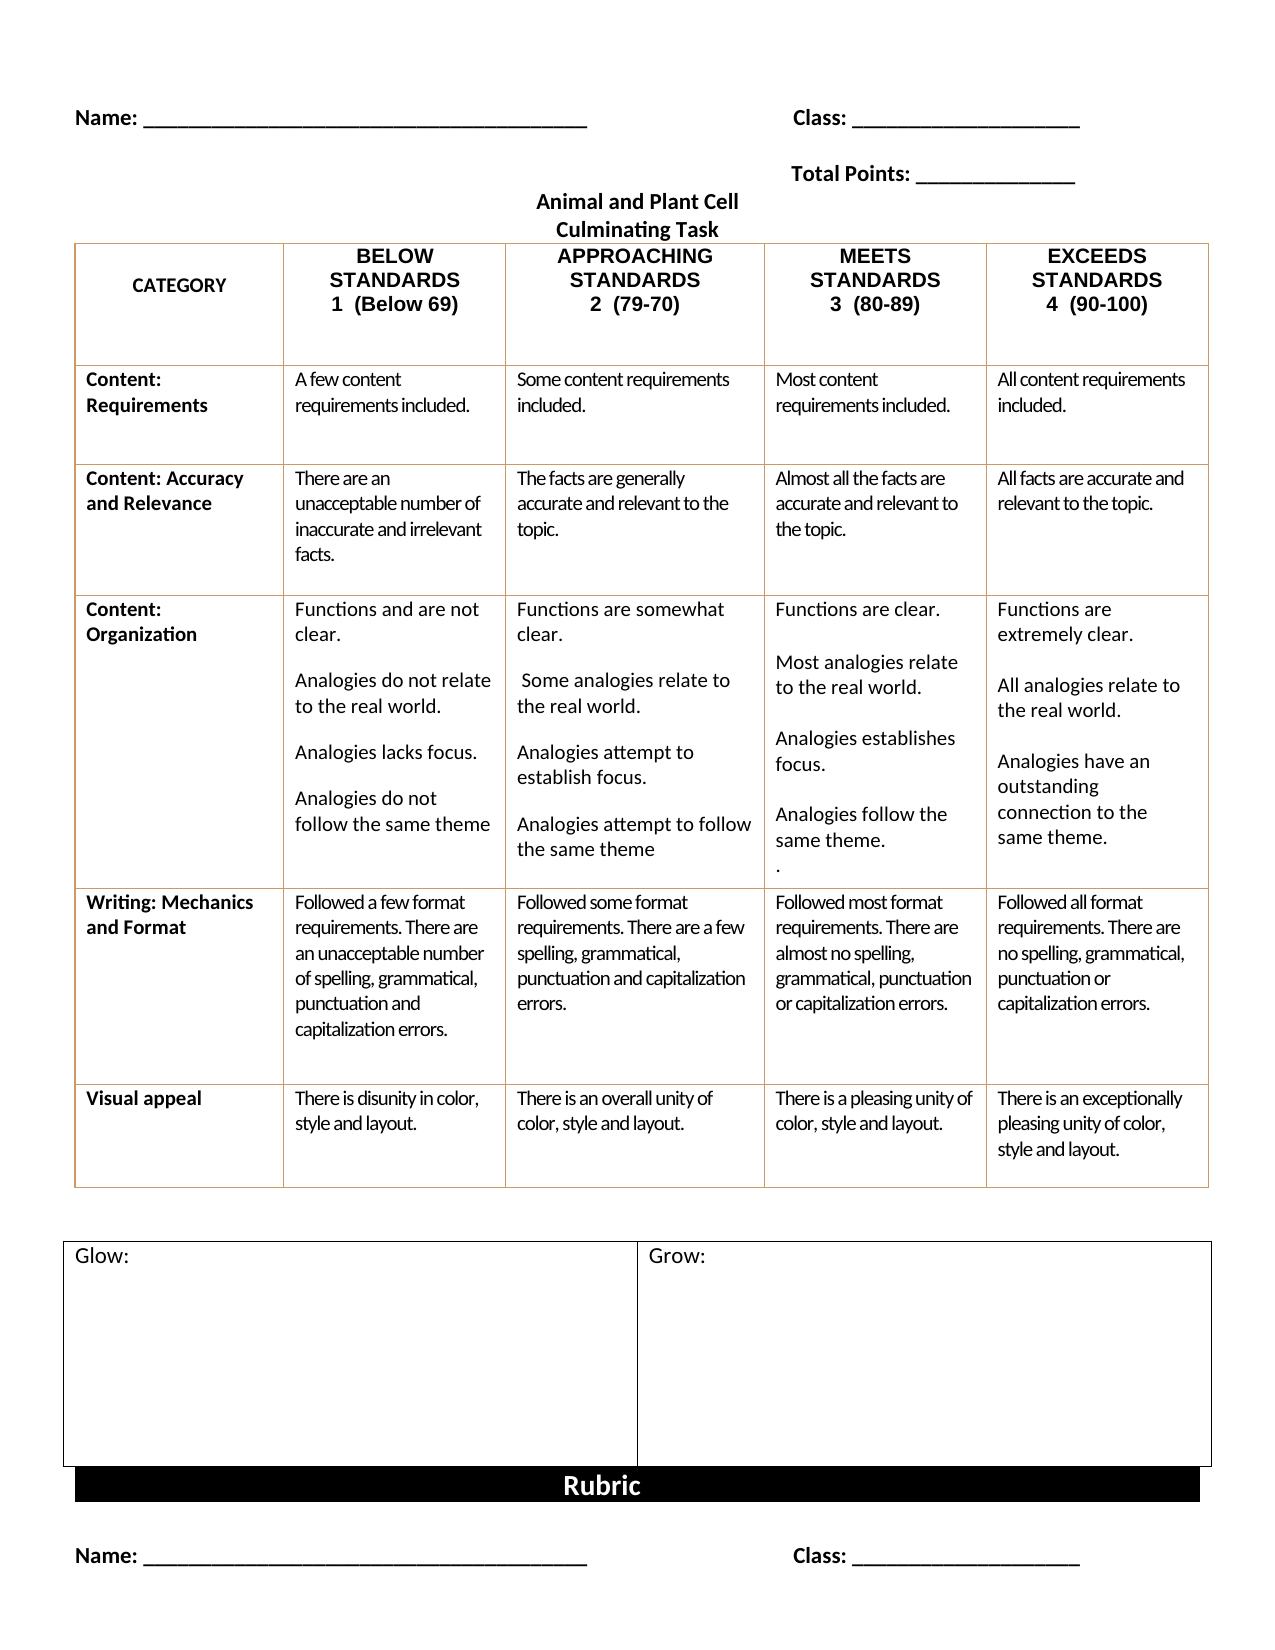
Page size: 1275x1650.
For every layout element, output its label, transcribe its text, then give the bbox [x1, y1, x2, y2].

table_cell There is a pleasing unity of color, style and layout. [765, 1085, 986, 1187]
text Name: _______________________________________ Class: ____________________ [75, 103, 1200, 131]
table_cell Some content requirements included. [506, 366, 764, 464]
table_cell Content: Requirements [76, 366, 283, 464]
table_cell There is disunity in color, style and layout. [284, 1085, 505, 1187]
table_header Glow: [64, 1242, 637, 1466]
table_cell Writing: Mechanics and Format [76, 889, 283, 1084]
text Culminating Task [75, 215, 1200, 243]
table_cell Functions are somewhat clear. Some analogies relate to the real world. Analogies attempt to establish focus. Analogies attempt to follow the same theme [506, 596, 764, 888]
text Rubric [75, 1467, 1200, 1502]
table_cell Content: Organization [76, 596, 283, 888]
table_header MEETS STANDARDS 3 (80-89) [765, 244, 986, 365]
table_cell Content: Accuracy and Relevance [76, 465, 283, 595]
table_cell The facts are generally accurate and relevant to the topic. [506, 465, 764, 595]
text Total Points: ______________ [75, 159, 1200, 187]
table_cell Followed all format requirements. There are no spelling, grammatical, punctuation or capitalization errors. [987, 889, 1208, 1084]
table_header APPROACHING STANDARDS 2 (79-70) [506, 244, 764, 365]
table_header EXCEEDS STANDARDS 4 (90-100) [987, 244, 1208, 365]
table_cell There is an overall unity of color, style and layout. [506, 1085, 764, 1187]
table_cell Almost all the facts are accurate and relevant to the topic. [765, 465, 986, 595]
table_cell A few content requirements included. [284, 366, 505, 464]
table_header CATEGORY [76, 244, 283, 365]
table_cell Followed some format requirements. There are a few spelling, grammatical, punctuation and capitalization errors. [506, 889, 764, 1084]
table_cell Functions are clear. Most analogies relate to the real world. Analogies establishes focus. Analogies follow the same theme. . [765, 596, 986, 888]
table_cell All facts are accurate and relevant to the topic. [987, 465, 1208, 595]
table_cell Most content requirements included. [765, 366, 986, 464]
table_cell Visual appeal [76, 1085, 283, 1187]
table_cell Functions and are not clear. Analogies do not relate to the real world. Analogies lacks focus. Analogies do not follow the same theme [284, 596, 505, 888]
text Name: _______________________________________ Class: ____________________ [75, 1541, 1200, 1569]
table_header Grow: [638, 1242, 1211, 1466]
text Animal and Plant Cell [75, 187, 1200, 215]
table_cell Followed a few format requirements. There are an unacceptable number of spelling, grammatical, punctuation and capitalization errors. [284, 889, 505, 1084]
table_cell Functions are extremely clear. All analogies relate to the real world. Analogies have an outstanding connection to the same theme. [987, 596, 1208, 888]
table_cell There are an unacceptable number of inaccurate and irrelevant facts. [284, 465, 505, 595]
table_header BELOW STANDARDS 1 (Below 69) [284, 244, 505, 365]
table_cell All content requirements included. [987, 366, 1208, 464]
table_cell Followed most format requirements. There are almost no spelling, grammatical, punctuation or capitalization errors. [765, 889, 986, 1084]
table_cell There is an exceptionally pleasing unity of color, style and layout. [987, 1085, 1208, 1187]
